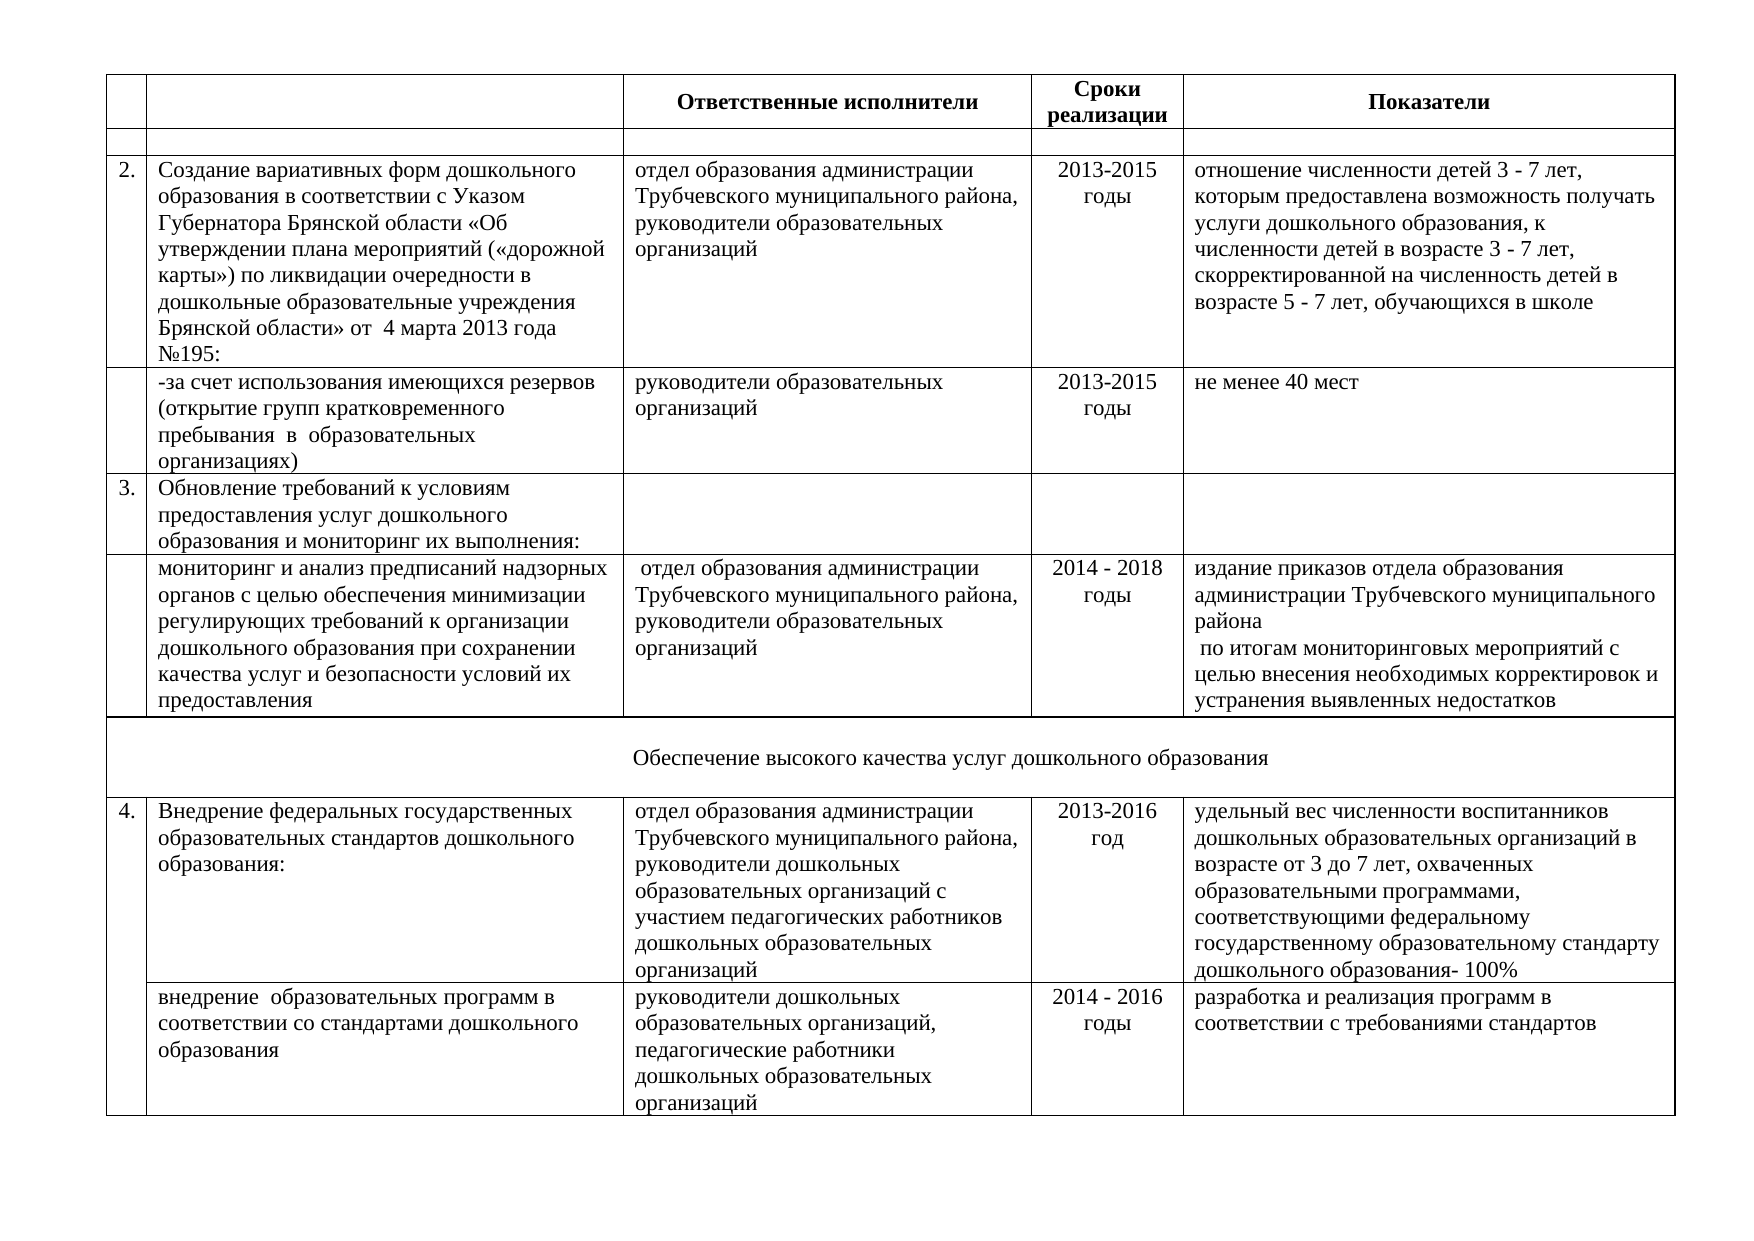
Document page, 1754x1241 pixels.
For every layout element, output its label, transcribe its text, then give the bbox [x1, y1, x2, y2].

table_cell 4. [107, 798, 146, 1115]
table_cell Обновление требований к условиям предоставления услуг дошкольного образования и мониторинг их выполнения: [147, 474, 623, 553]
table_cell мониторинг и анализ предписаний надзорных органов с целью обеспечения минимизации регулирующих требований к организации дошкольного образования при сохранении качества услуг и безопасности условий их предоставления [147, 555, 623, 716]
table_cell 2013-2015 годы [1032, 156, 1183, 367]
table_cell [107, 129, 146, 155]
table_cell Внедрение федеральных государственных образовательных стандартов дошкольного образования: [147, 798, 623, 982]
table_cell [1032, 129, 1183, 155]
table_cell -за счет использования имеющихся резервов (открытие групп кратковременного пребывания в образовательных организациях) [147, 368, 623, 473]
table_cell отдел образования администрации Трубчевского муниципального района, руководители образовательных организаций [624, 156, 1031, 367]
table_cell отдел образования администрации Трубчевского муниципального района, руководители образовательных организаций [624, 555, 1031, 716]
table_cell удельный вес численности воспитанников дошкольных образовательных организаций в возрасте от 3 до 7 лет, охваченных образовательными программами, соответствующими федеральному государственному образовательному стандарту дошкольного образования- 100% [1184, 798, 1674, 982]
table_header [107, 75, 146, 128]
table_cell [1032, 474, 1183, 553]
table_cell 2013-2015 годы [1032, 368, 1183, 473]
table_cell 2. [107, 156, 146, 367]
table_cell [624, 474, 1031, 553]
table_header Ответственные исполнители [624, 75, 1031, 128]
table_cell не менее 40 мест [1184, 368, 1674, 473]
table_cell руководители дошкольных образовательных организаций, педагогические работники дошкольных образовательных организаций [624, 983, 1031, 1115]
table_header [147, 75, 623, 128]
table_cell разработка и реализация программ в соответствии с требованиями стандартов [1184, 983, 1674, 1115]
table_cell 2014 - 2018 годы [1032, 555, 1183, 716]
table_cell Создание вариативных форм дошкольного образования в соответствии с Указом Губернатора Брянской области «Об утверждении плана мероприятий («дорожной карты») по ликвидации очередности в дошкольные образовательные учреждения Брянской области» от 4 марта 2013 года №195: [147, 156, 623, 367]
table_cell [107, 555, 146, 716]
table_cell внедрение образовательных программ в соответствии со стандартами дошкольного образования [147, 983, 623, 1115]
table_cell отдел образования администрации Трубчевского муниципального района, руководители дошкольных образовательных организаций с участием педагогических работников дошкольных образовательных организаций [624, 798, 1031, 982]
table_cell Обеспечение высокого качества услуг дошкольного образования [107, 718, 1674, 797]
table_cell руководители образовательных организаций [624, 368, 1031, 473]
table_cell [624, 129, 1031, 155]
table_cell 2014 - 2016 годы [1032, 983, 1183, 1115]
table_header Сроки реализации [1032, 75, 1183, 128]
table_cell 2013-2016 год [1032, 798, 1183, 982]
table_cell издание приказов отдела образования администрации Трубчевского муниципального района по итогам мониторинговых мероприятий с целью внесения необходимых корректировок и устранения выявленных недостатков [1184, 555, 1674, 716]
table_cell 3. [107, 474, 146, 553]
table_header Показатели [1184, 75, 1674, 128]
table_cell [147, 129, 623, 155]
table_cell [107, 368, 146, 473]
table_cell [1184, 129, 1674, 155]
table_cell [1184, 474, 1674, 553]
